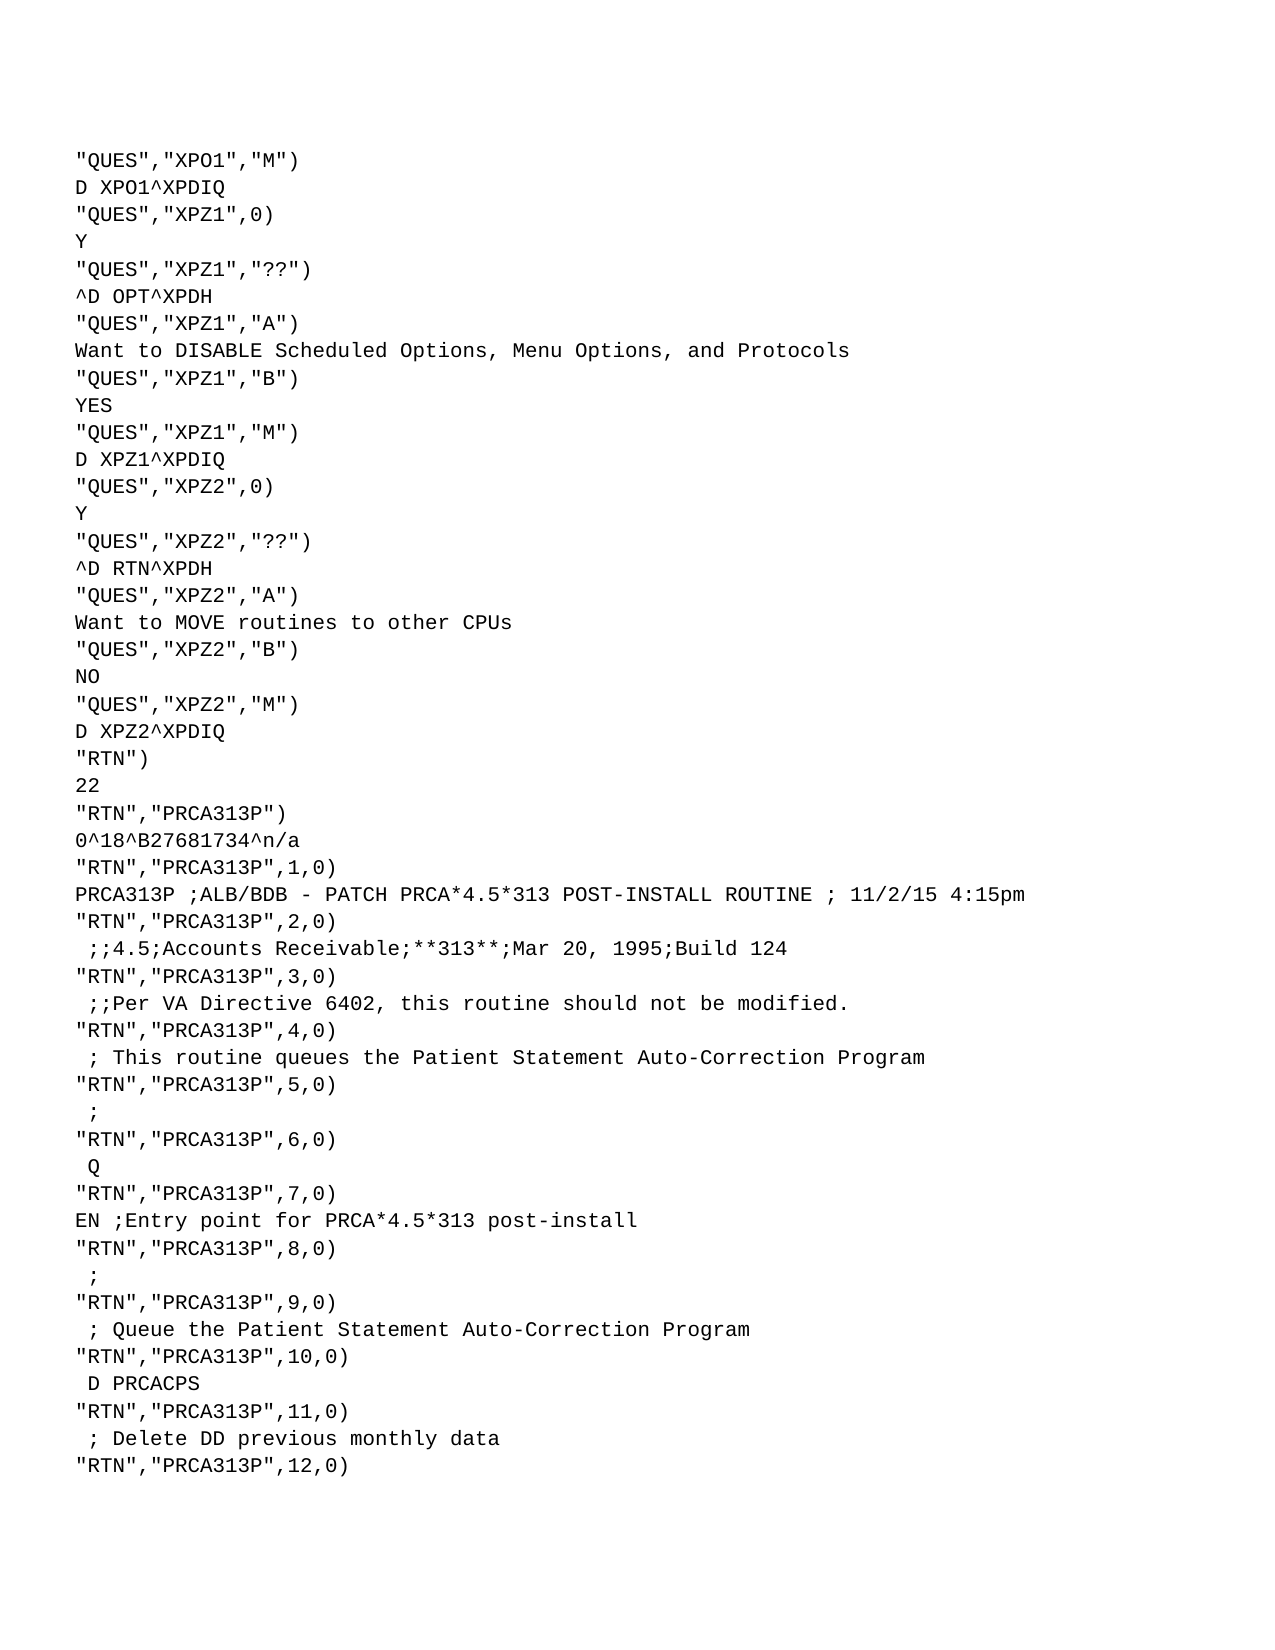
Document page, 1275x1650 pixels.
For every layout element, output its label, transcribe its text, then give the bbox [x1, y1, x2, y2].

text "RTN","PRCA313P",10,0) [75, 1346, 1125, 1370]
text "RTN") [75, 748, 1125, 772]
text "RTN","PRCA313P",8,0) [75, 1237, 1125, 1261]
text 22 [75, 775, 1125, 799]
text "QUES","XPZ1","??") [75, 259, 1125, 282]
text D XPO1^XPDIQ [75, 177, 1125, 201]
text "RTN","PRCA313P",3,0) [75, 966, 1125, 989]
text "RTN","PRCA313P",11,0) [75, 1401, 1125, 1424]
text D XPZ2^XPDIQ [75, 721, 1125, 744]
text "QUES","XPZ1","M") [75, 422, 1125, 446]
text D XPZ1^XPDIQ [75, 449, 1125, 473]
text EN ;Entry point for PRCA*4.5*313 post-install [75, 1210, 1125, 1234]
text ; Delete DD previous monthly data [75, 1428, 1125, 1451]
text "RTN","PRCA313P",4,0) [75, 1020, 1125, 1044]
text ; [75, 1265, 1125, 1288]
text "RTN","PRCA313P",1,0) [75, 857, 1125, 881]
text "RTN","PRCA313P",5,0) [75, 1074, 1125, 1098]
text Y [75, 232, 1125, 255]
text Q [75, 1156, 1125, 1179]
text ;;4.5;Accounts Receivable;**313**;Mar 20, 1995;Build 124 [75, 938, 1125, 962]
text PRCA313P ;ALB/BDB - PATCH PRCA*4.5*313 POST-INSTALL ROUTINE ; 11/2/15 4:15pm [75, 884, 1125, 908]
text "RTN","PRCA313P",12,0) [75, 1455, 1125, 1479]
text Want to DISABLE Scheduled Options, Menu Options, and Protocols [75, 340, 1125, 364]
text ; [75, 1102, 1125, 1125]
text YES [75, 395, 1125, 418]
text ; Queue the Patient Statement Auto-Correction Program [75, 1319, 1125, 1343]
text ^D RTN^XPDH [75, 558, 1125, 581]
text Want to MOVE routines to other CPUs [75, 612, 1125, 636]
text "RTN","PRCA313P",9,0) [75, 1292, 1125, 1316]
text Y [75, 503, 1125, 527]
text "QUES","XPZ2","??") [75, 531, 1125, 554]
text "QUES","XPZ1","B") [75, 367, 1125, 391]
text "RTN","PRCA313P") [75, 802, 1125, 826]
text 0^18^B27681734^n/a [75, 830, 1125, 853]
text "QUES","XPZ2","A") [75, 585, 1125, 609]
text "QUES","XPZ1","A") [75, 313, 1125, 337]
text "QUES","XPZ2",0) [75, 476, 1125, 500]
text "RTN","PRCA313P",6,0) [75, 1129, 1125, 1152]
text "QUES","XPZ2","M") [75, 694, 1125, 717]
text "RTN","PRCA313P",7,0) [75, 1183, 1125, 1207]
text "QUES","XPZ1",0) [75, 204, 1125, 228]
text ; This routine queues the Patient Statement Auto-Correction Program [75, 1047, 1125, 1071]
text "QUES","XPZ2","B") [75, 639, 1125, 663]
text ;;Per VA Directive 6402, this routine should not be modified. [75, 993, 1125, 1016]
text "RTN","PRCA313P",2,0) [75, 911, 1125, 935]
text ^D OPT^XPDH [75, 286, 1125, 309]
text NO [75, 667, 1125, 690]
text "QUES","XPO1","M") [75, 150, 1125, 174]
text D PRCACPS [75, 1373, 1125, 1397]
